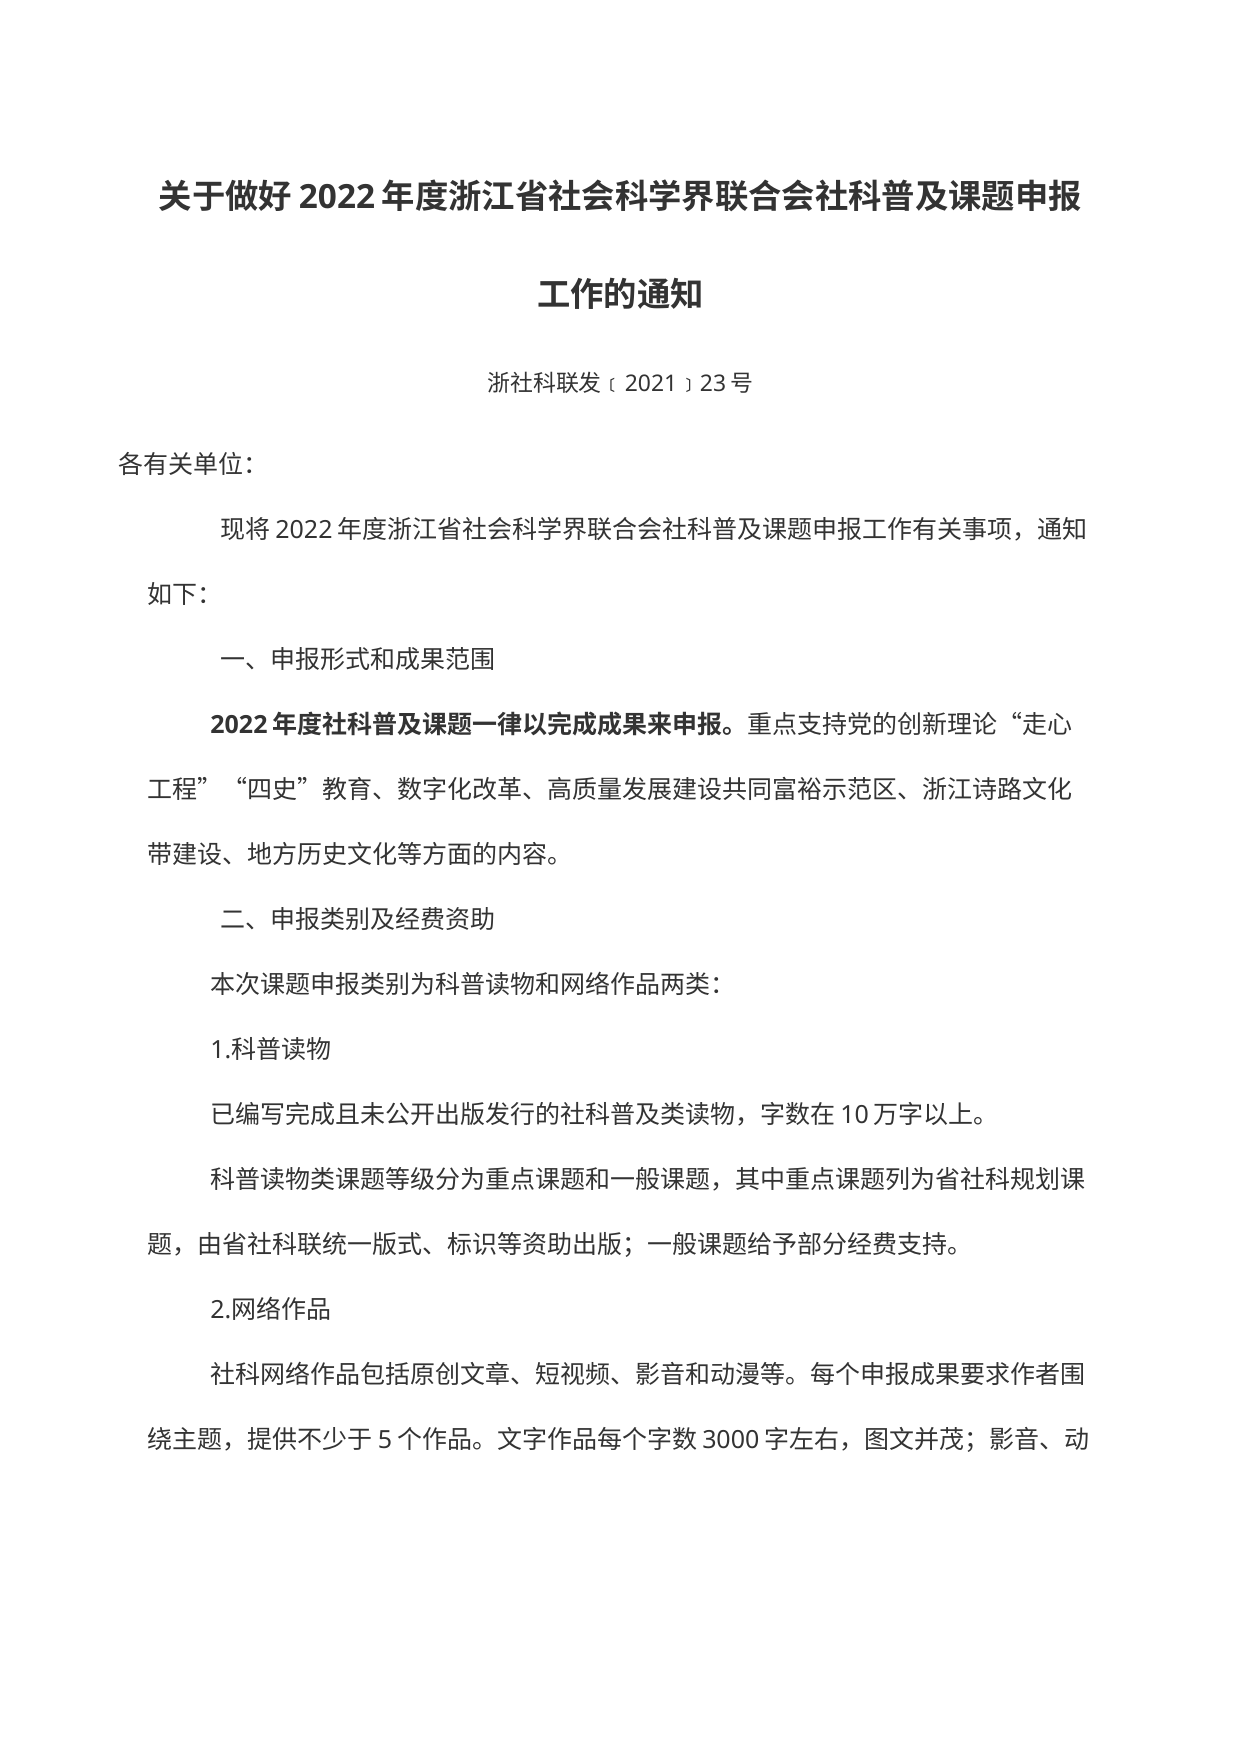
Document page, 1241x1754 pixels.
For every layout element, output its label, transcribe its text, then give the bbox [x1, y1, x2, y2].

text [148, 1340, 1093, 1470]
text 关于做好2022年度浙江省社会科学界联合会社科普及课题申报工作的通知 [148, 162, 1093, 324]
text 科普读物类课题等级分为重点课题和一般课题，其中重点课题列为省社科规划课题，由省社科联统一版式、标识等资助出版；一般课题给予部分经费支持。 [148, 1145, 1093, 1275]
text 一、申报形式和成果范围 [148, 625, 1093, 690]
text 已编写完成且未公开出版发行的社科普及类读物，字数在10万字以上。 [148, 1080, 1093, 1145]
text 各有关单位： [118, 430, 1093, 495]
text 2022年度社科普及课题一律以完成成果来申报。重点支持党的创新理论“走心工程”“四史”教育、数字化改革、高质量发展建设共同富裕示范区、浙江诗路文化带建设、地方历史文化等方面的内容。 [148, 690, 1093, 885]
text 本次课题申报类别为科普读物和网络作品两类： [148, 950, 1093, 1015]
text 2.网络作品 [148, 1275, 1093, 1340]
text 二、申报类别及经费资助 [148, 885, 1093, 950]
text 现将2022年度浙江省社会科学界联合会社科普及课题申报工作有关事项，通知如下： [148, 495, 1093, 625]
text 浙社科联发﹝2021﹞23号 [148, 348, 1093, 413]
text 1.科普读物 [148, 1015, 1093, 1080]
